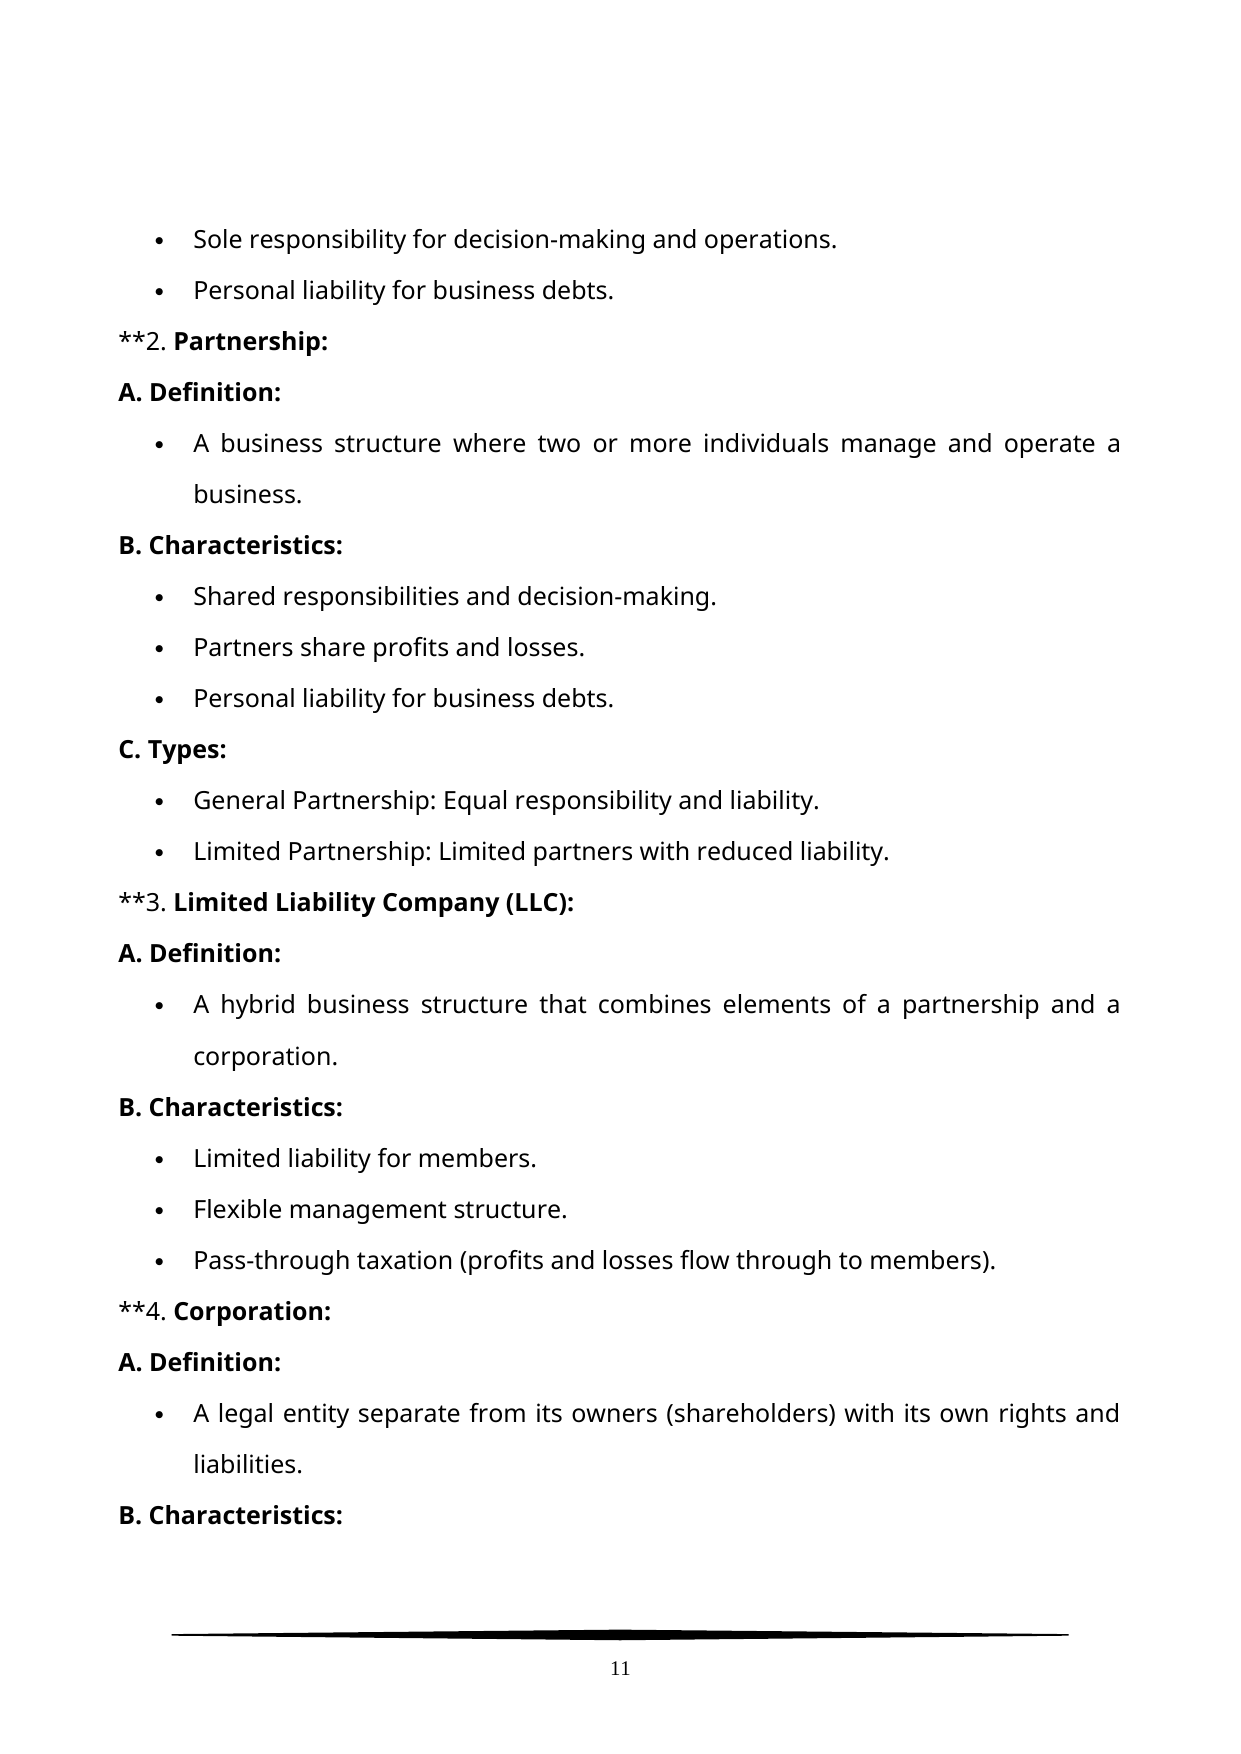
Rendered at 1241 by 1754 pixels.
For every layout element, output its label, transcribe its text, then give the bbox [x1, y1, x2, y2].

text B. Characteristics: [118, 528, 1122, 562]
list Shared responsibilities and decision-making. [156, 579, 1122, 613]
list General Partnership: Equal responsibility and liability. [156, 783, 1122, 817]
text A. Definition: [118, 375, 1122, 409]
list Pass-through taxation (profits and losses flow through to members). [156, 1242, 1122, 1276]
text **2. Partnership: [118, 324, 1122, 358]
text **3. Limited Liability Company (LLC): [118, 885, 1122, 919]
list Limited liability for members. [156, 1140, 1122, 1174]
list Sole responsibility for decision-making and operations. [156, 222, 1122, 256]
list Flexible management structure. [156, 1191, 1122, 1225]
text A. Definition: [118, 936, 1122, 970]
text C. Types: [118, 732, 1122, 766]
list A business structure where two or more individuals manage and operate a business. [156, 426, 1122, 511]
list Partners share profits and losses. [156, 630, 1122, 664]
list A legal entity separate from its owners (shareholders) with its own rights and liabilities. [156, 1396, 1122, 1481]
text B. Characteristics: [118, 1089, 1122, 1123]
list A hybrid business structure that combines elements of a partnership and a corporation. [156, 987, 1122, 1072]
list Limited Partnership: Limited partners with reduced liability. [156, 834, 1122, 868]
text B. Characteristics: [118, 1498, 1122, 1532]
list Personal liability for business debts. [156, 273, 1122, 307]
text **4. Corporation: [118, 1293, 1122, 1327]
list Personal liability for business debts. [156, 681, 1122, 715]
text A. Definition: [118, 1344, 1122, 1378]
